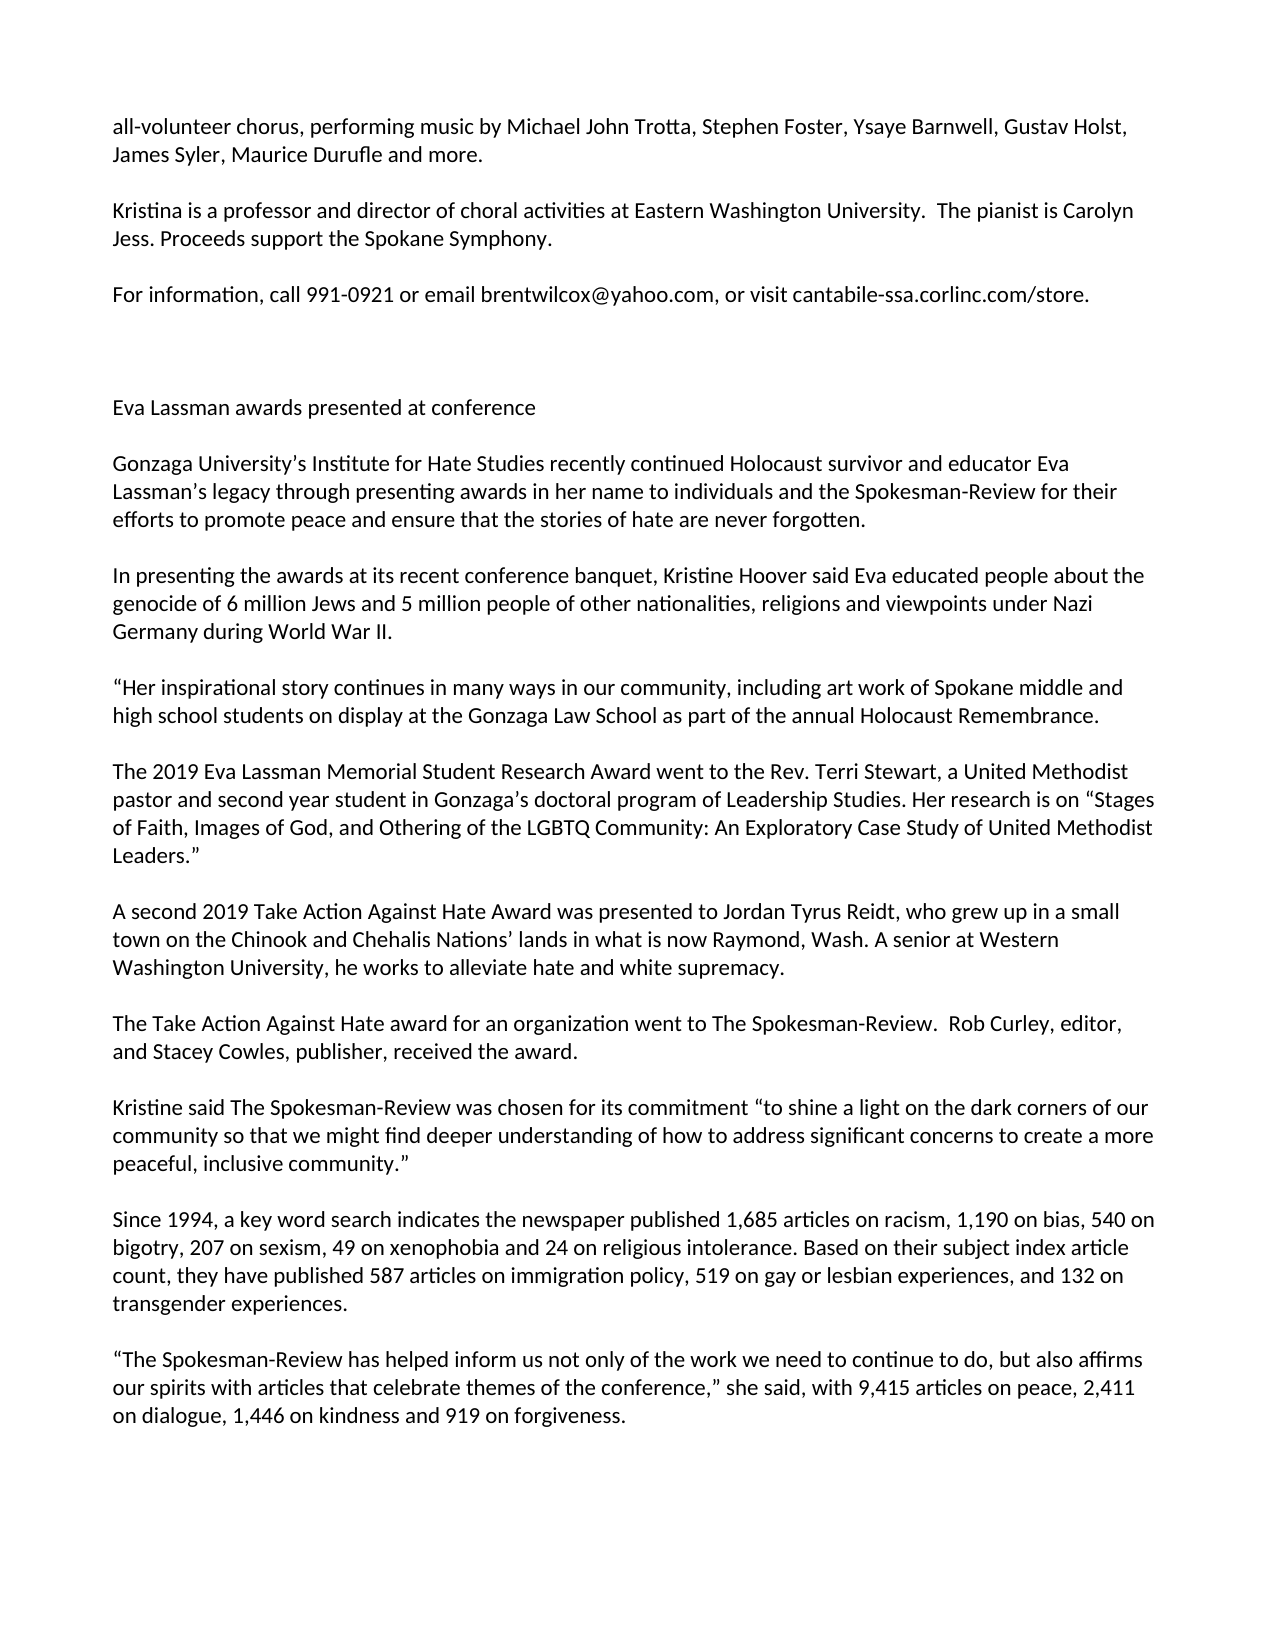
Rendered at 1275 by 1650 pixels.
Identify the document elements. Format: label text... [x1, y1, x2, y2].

text “Her inspirational story continues in many ways in our community, including art work of Spokane middle and high school students on display at the Gonzaga Law School as part of the annual Holocaust Remembrance. [112, 673, 1162, 729]
text The 2019 Eva Lassman Memorial Student Research Award went to the Rev. Terri Stewart, a United Methodist pastor and second year student in Gonzaga’s doctoral program of Leadership Studies. Her research is on “Stages of Faith, Images of God, and Othering of the LGBTQ Community: An Exploratory Case Study of United Methodist Leaders.” [112, 757, 1162, 869]
text Eva Lassman awards presented at conference [112, 393, 1162, 421]
text The Take Action Against Hate award for an organization went to The Spokesman-Review. Rob Curley, editor, and Stacey Cowles, publisher, received the award. [112, 1009, 1162, 1065]
text Since 1994, a key word search indicates the newspaper published 1,685 articles on racism, 1,190 on bias, 540 on bigotry, 207 on sexism, 49 on xenophobia and 24 on religious intolerance. Based on their subject index article count, they have published 587 articles on immigration policy, 519 on gay or lesbian experiences, and 132 on transgender experiences. [112, 1205, 1162, 1317]
text A second 2019 Take Action Against Hate Award was presented to Jordan Tyrus Reidt, who grew up in a small town on the Chinook and Chehalis Nations’ lands in what is now Raymond, Wash. A senior at Western Washington University, he works to alleviate hate and white supremacy. [112, 897, 1162, 981]
text Gonzaga University’s Institute for Hate Studies recently continued Holocaust survivor and educator Eva Lassman’s legacy through presenting awards in her name to individuals and the Spokesman-Review for their efforts to promote peace and ensure that the stories of hate are never forgotten. [112, 449, 1162, 533]
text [112, 112, 1162, 168]
text For information, call 991-0921 or email brentwilcox@yahoo.com, or visit cantabile-ssa.corlinc.com/store. [112, 281, 1162, 309]
text “The Spokesman-Review has helped inform us not only of the work we need to continue to do, but also affirms our spirits with articles that celebrate themes of the conference,” she said, with 9,415 articles on peace, 2,411 on dialogue, 1,446 on kindness and 919 on forgiveness. [112, 1345, 1162, 1429]
text Kristina is a professor and director of choral activities at Eastern Washington University. The pianist is Carolyn Jess. Proceeds support the Spokane Symphony. [112, 197, 1162, 253]
text In presenting the awards at its recent conference banquet, Kristine Hoover said Eva educated people about the genocide of 6 million Jews and 5 million people of other nationalities, religions and viewpoints under Nazi Germany during World War II. [112, 561, 1162, 645]
text Kristine said The Spokesman-Review was chosen for its commitment “to shine a light on the dark corners of our community so that we might find deeper understanding of how to address significant concerns to create a more peaceful, inclusive community.” [112, 1093, 1162, 1177]
